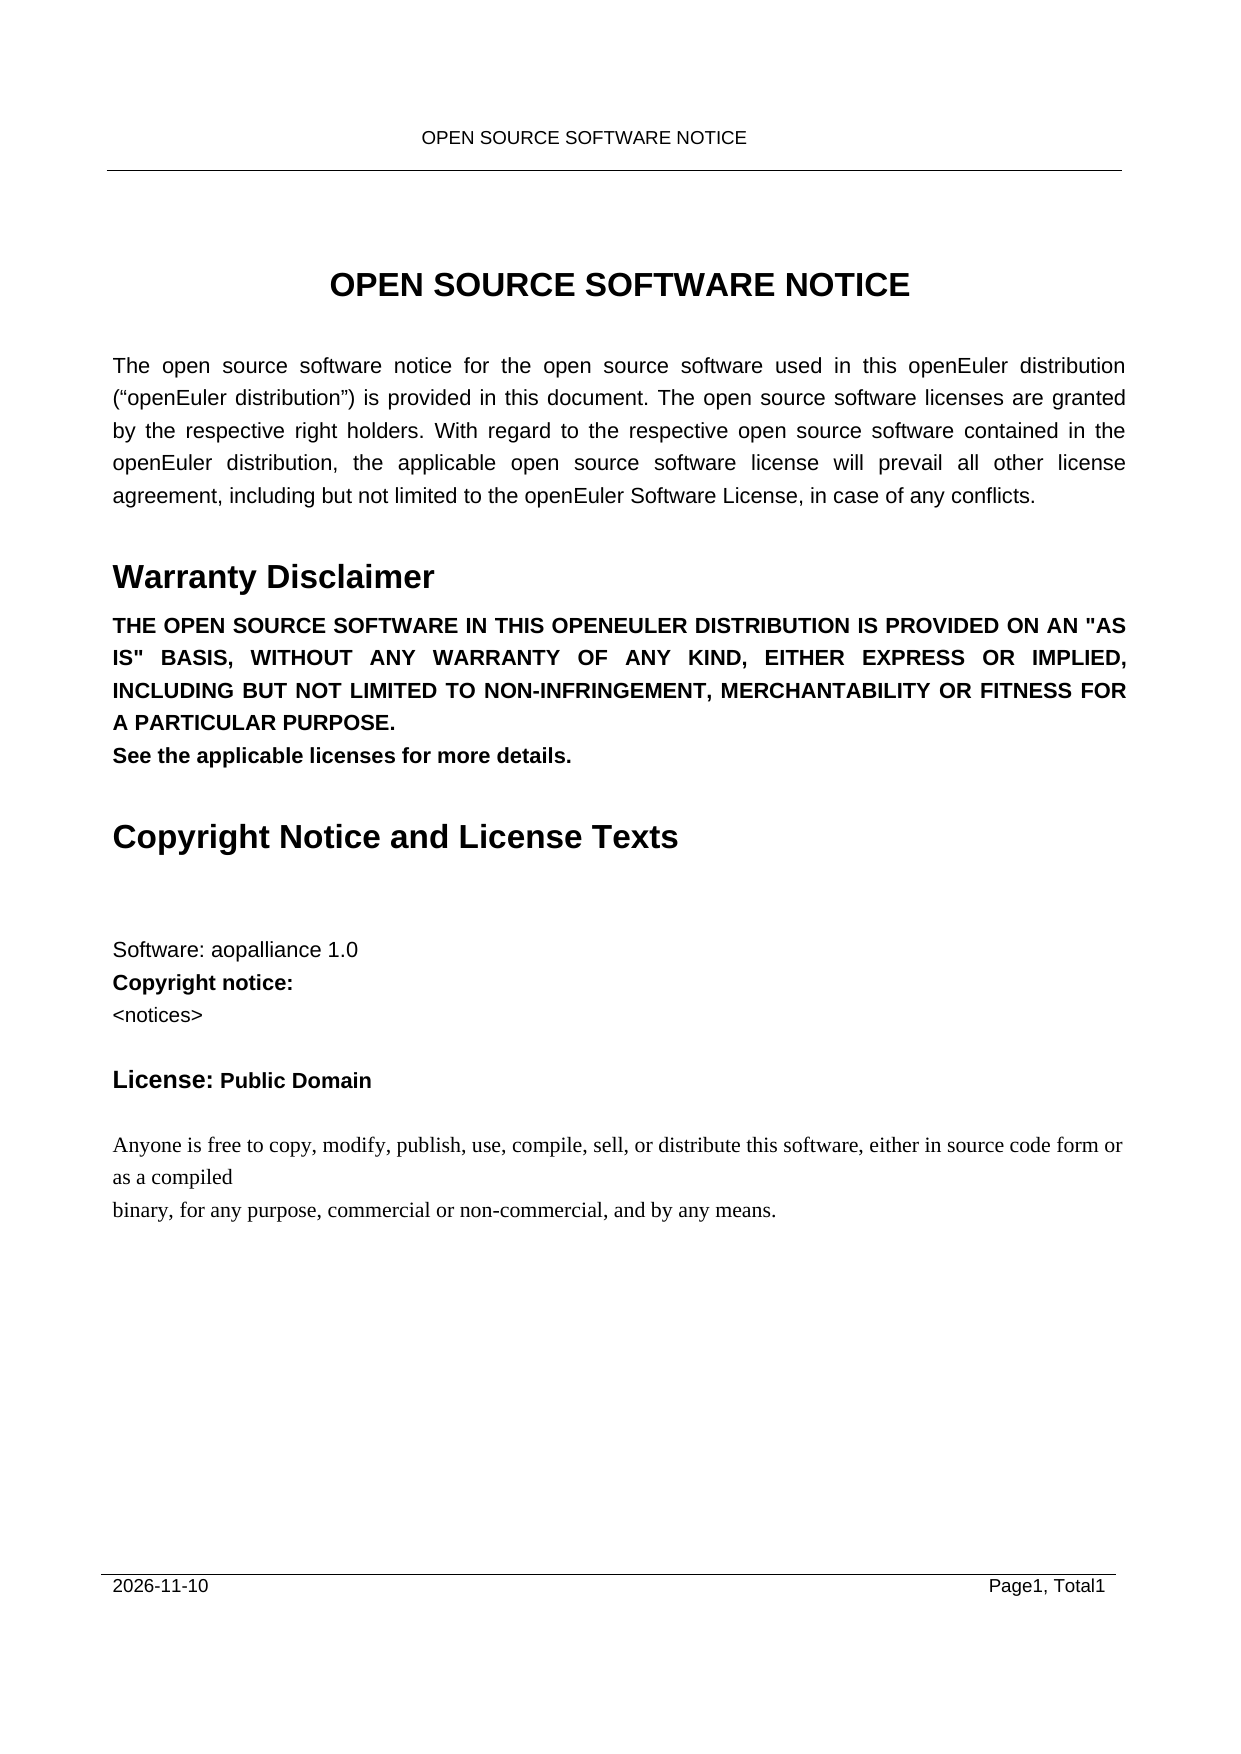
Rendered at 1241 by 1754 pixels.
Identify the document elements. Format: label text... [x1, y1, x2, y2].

text Software: aopalliance 1.0 [112, 933, 1128, 966]
text OPEN SOURCE SOFTWARE NOTICE [112, 251, 1128, 316]
text Warranty Disclaimer [112, 544, 1128, 609]
text The open source software notice for the open source software used in this openEuler distribution (“openEuler distribution”) is provided in this document. The open source software licenses are granted by the respective right holders. With regard to the respective open source software contained in the openEuler distribution, the applicable open source software license will prevail all other license agreement, including but not limited to the openEuler Software License, in case of any conflicts. [112, 349, 1128, 511]
text Copyright Notice and License Texts [112, 804, 1128, 869]
text THE OPEN SOURCE SOFTWARE IN THIS OPENEULER DISTRIBUTION IS PROVIDED ON AN "AS IS" BASIS, WITHOUT ANY WARRANTY OF ANY KIND, EITHER EXPRESS OR IMPLIED, INCLUDING BUT NOT LIMITED TO NON-INFRINGEMENT, MERCHANTABILITY OR FITNESS FOR A PARTICULAR PURPOSE. See the applicable licenses for more details. [112, 609, 1128, 771]
text <notices> [112, 998, 1128, 1031]
text Copyright notice: [112, 966, 1128, 998]
text License: Public Domain Anyone is free to copy, modify, publish, use, compile, sell, or distribute this software, either in source code form or as a compiled binary, for any purpose, commercial or non-commercial, and by any means. [112, 1063, 1128, 1226]
